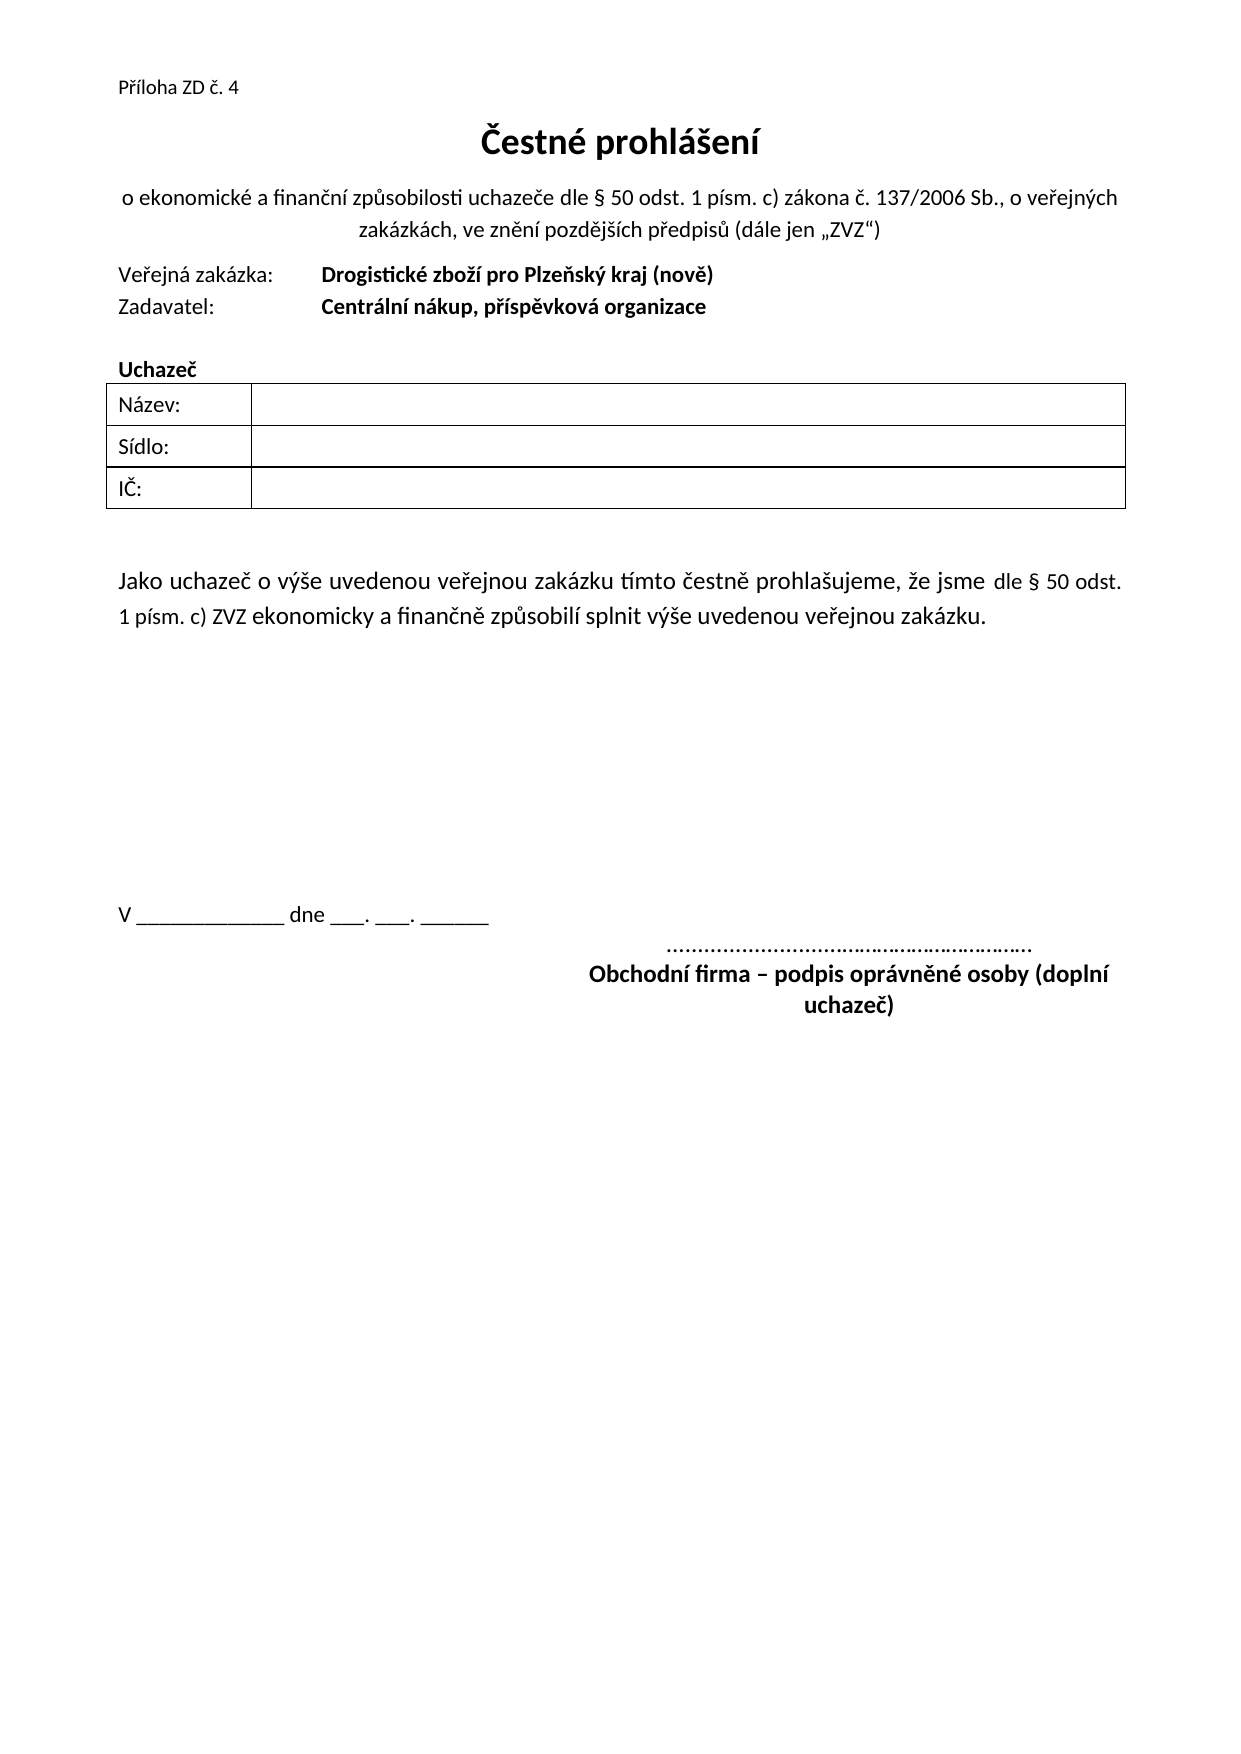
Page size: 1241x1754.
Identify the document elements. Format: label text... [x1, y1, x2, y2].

text Jako uchazeč o výše uvedenou veřejnou zakázku tímto čestně prohlašujeme, že jsme dle § 50 odst. 1 písm. c) ZVZ ekonomicky a finančně způsobilí splnit výše uvedenou veřejnou zakázku. [118, 565, 1122, 631]
table_header Název: [107, 384, 251, 425]
table_cell [252, 426, 1125, 466]
text Čestné prohlášení [118, 118, 1122, 164]
table_header Drogistické zboží pro Plzeňský kraj (nově) [310, 260, 1133, 292]
table_header [252, 384, 1125, 425]
text Uchazeč [118, 355, 1122, 383]
text o ekonomické a finanční způsobilosti uchazeče dle § 50 odst. 1 písm. c) zákona č. 137/2006 Sb., o veřejných zakázkách, ve znění pozdějších předpisů (dále jen „ZVZ“) [118, 183, 1122, 243]
text Obchodní firma – podpis oprávněné osoby (doplní uchazeč) [576, 958, 1122, 1019]
text ............................…………………………… [576, 928, 1122, 958]
table_cell Sídlo: [107, 426, 251, 466]
table_cell [252, 468, 1125, 508]
table_cell IČ: [107, 468, 251, 508]
table_header Veřejná zakázka: [107, 260, 310, 292]
table_cell Centrální nákup, příspěvková organizace [310, 293, 1133, 325]
table_cell Zadavatel: [107, 293, 310, 325]
text V _____________ dne ___. ___. ______ [118, 900, 1122, 928]
